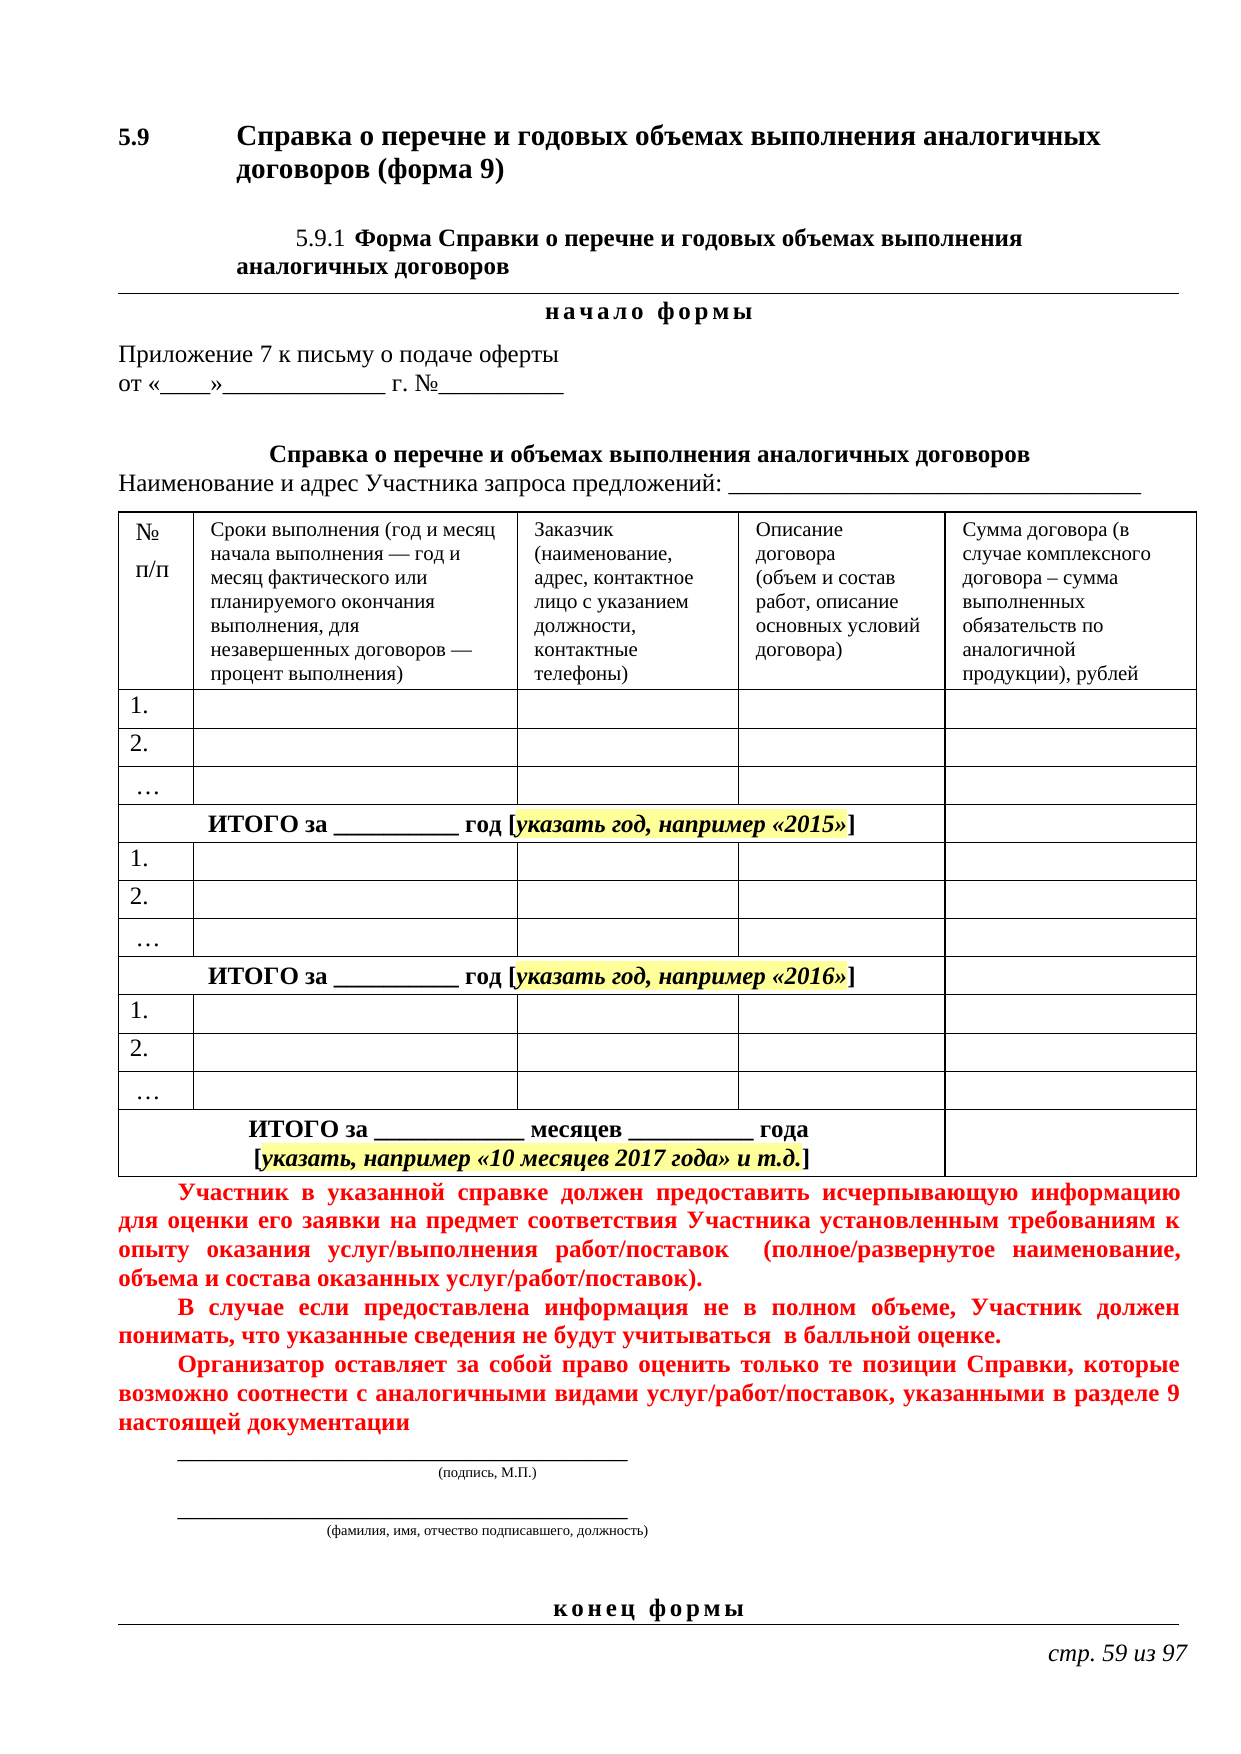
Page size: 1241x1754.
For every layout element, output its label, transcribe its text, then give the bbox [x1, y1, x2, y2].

text Организатор оставляет за собой право оценить только те позиции Справки, которые возможно соотнести с аналогичными видами услуг/работ/поставок, указанными в разделе 9 настоящей документации [118, 1349, 1181, 1435]
table_cell ИТОГО за __________ год [указать год, например «2016»] [119, 957, 944, 994]
text начало формы [118, 294, 1179, 324]
table_cell [946, 919, 1196, 956]
table_cell [739, 919, 944, 956]
table_cell [518, 767, 738, 804]
table_cell … [119, 919, 193, 956]
table_cell [946, 805, 1196, 842]
text конец формы [118, 1593, 1179, 1624]
table_cell [119, 843, 193, 880]
text Справка о перечне и объемах выполнения аналогичных договоров [118, 439, 1181, 468]
table_cell [194, 767, 517, 804]
table_header Описание договора (объем и состав работ, описание основных условий договора) [739, 513, 944, 689]
table_cell [739, 995, 944, 1032]
text В случае если предоставлена информация не в полном объеме, Участник должен понимать, что указанные сведения не будут учитываться в балльной оценке. [118, 1292, 1181, 1349]
table_cell [739, 1034, 944, 1071]
table_cell [946, 995, 1196, 1032]
table_cell [739, 1072, 944, 1109]
table_cell [518, 690, 738, 727]
table_cell [518, 881, 738, 918]
table_cell [518, 919, 738, 956]
table_cell ИТОГО за ____________ месяцев __________ года [указать, например «10 месяцев 2017 года» и т.д.] [119, 1110, 944, 1176]
table_header № п/п [119, 513, 193, 689]
table_cell [119, 690, 193, 727]
table_cell [518, 995, 738, 1032]
table_cell [194, 729, 517, 766]
text Наименование и адрес Участника запроса предложений: _________________________________ [118, 468, 1181, 497]
text Участник в указанной справке должен предоставить исчерпывающую информацию для оценки его заявки на предмет соответствия Участника установленным требованиям к опыту оказания услуг/выполнения работ/поставок (полное/развернутое наименование, объема и состава оказанных услуг/работ/поставок). [118, 1177, 1181, 1292]
table_header Сроки выполнения (год и месяц начала выполнения — год и месяц фактического или планируемого окончания выполнения, для незавершенных договоров — процент выполнения) [194, 513, 517, 689]
table_cell [518, 1034, 738, 1071]
table_cell [119, 1034, 193, 1071]
table_cell [946, 729, 1196, 766]
table_cell [739, 767, 944, 804]
table_cell [946, 690, 1196, 727]
table_cell [194, 1034, 517, 1071]
table_cell [194, 881, 517, 918]
table_cell [739, 729, 944, 766]
table_cell [946, 881, 1196, 918]
table_cell [194, 690, 517, 727]
table_cell [194, 1072, 517, 1109]
table_cell [119, 729, 193, 766]
table_cell [946, 957, 1196, 994]
table_cell [946, 843, 1196, 880]
text Форма Справки о перечне и годовых объемах выполнения аналогичных договоров [236, 223, 1181, 280]
text (подпись, М.П.) [118, 1464, 797, 1493]
table_cell [946, 1072, 1196, 1109]
text ____________________________________ [118, 1435, 1181, 1464]
table_cell [518, 843, 738, 880]
table_cell ИТОГО за __________ год [указать год, например «2015»] [119, 805, 944, 842]
table_cell … [119, 1072, 193, 1109]
table_cell [119, 881, 193, 918]
table_cell [739, 690, 944, 727]
table_cell [119, 995, 193, 1032]
table_cell [518, 729, 738, 766]
text Приложение 7 к письму о подаче оферты от «____»_____________ г. №__________ [118, 339, 1181, 396]
table_cell [194, 843, 517, 880]
table_cell … [119, 767, 193, 804]
table_cell [518, 1072, 738, 1109]
table_cell [194, 919, 517, 956]
text (фамилия, имя, отчество подписавшего, должность) [118, 1522, 797, 1550]
table_cell [946, 767, 1196, 804]
table_cell [946, 1110, 1196, 1176]
table_header Сумма договора (в случае комплексного договора – сумма выполненных обязательств по аналогичной продукции), рублей [946, 513, 1196, 689]
subtitle Справка о перечне и годовых объемах выполнения аналогичных договоров (форма 9) [118, 118, 1181, 185]
table_header Заказчик (наименование, адрес, контактное лицо с указанием должности, контактные телефоны) [518, 513, 738, 689]
table_cell [194, 995, 517, 1032]
text ____________________________________ [118, 1493, 1181, 1522]
table_cell [739, 843, 944, 880]
table_cell [739, 881, 944, 918]
table_cell [946, 1034, 1196, 1071]
